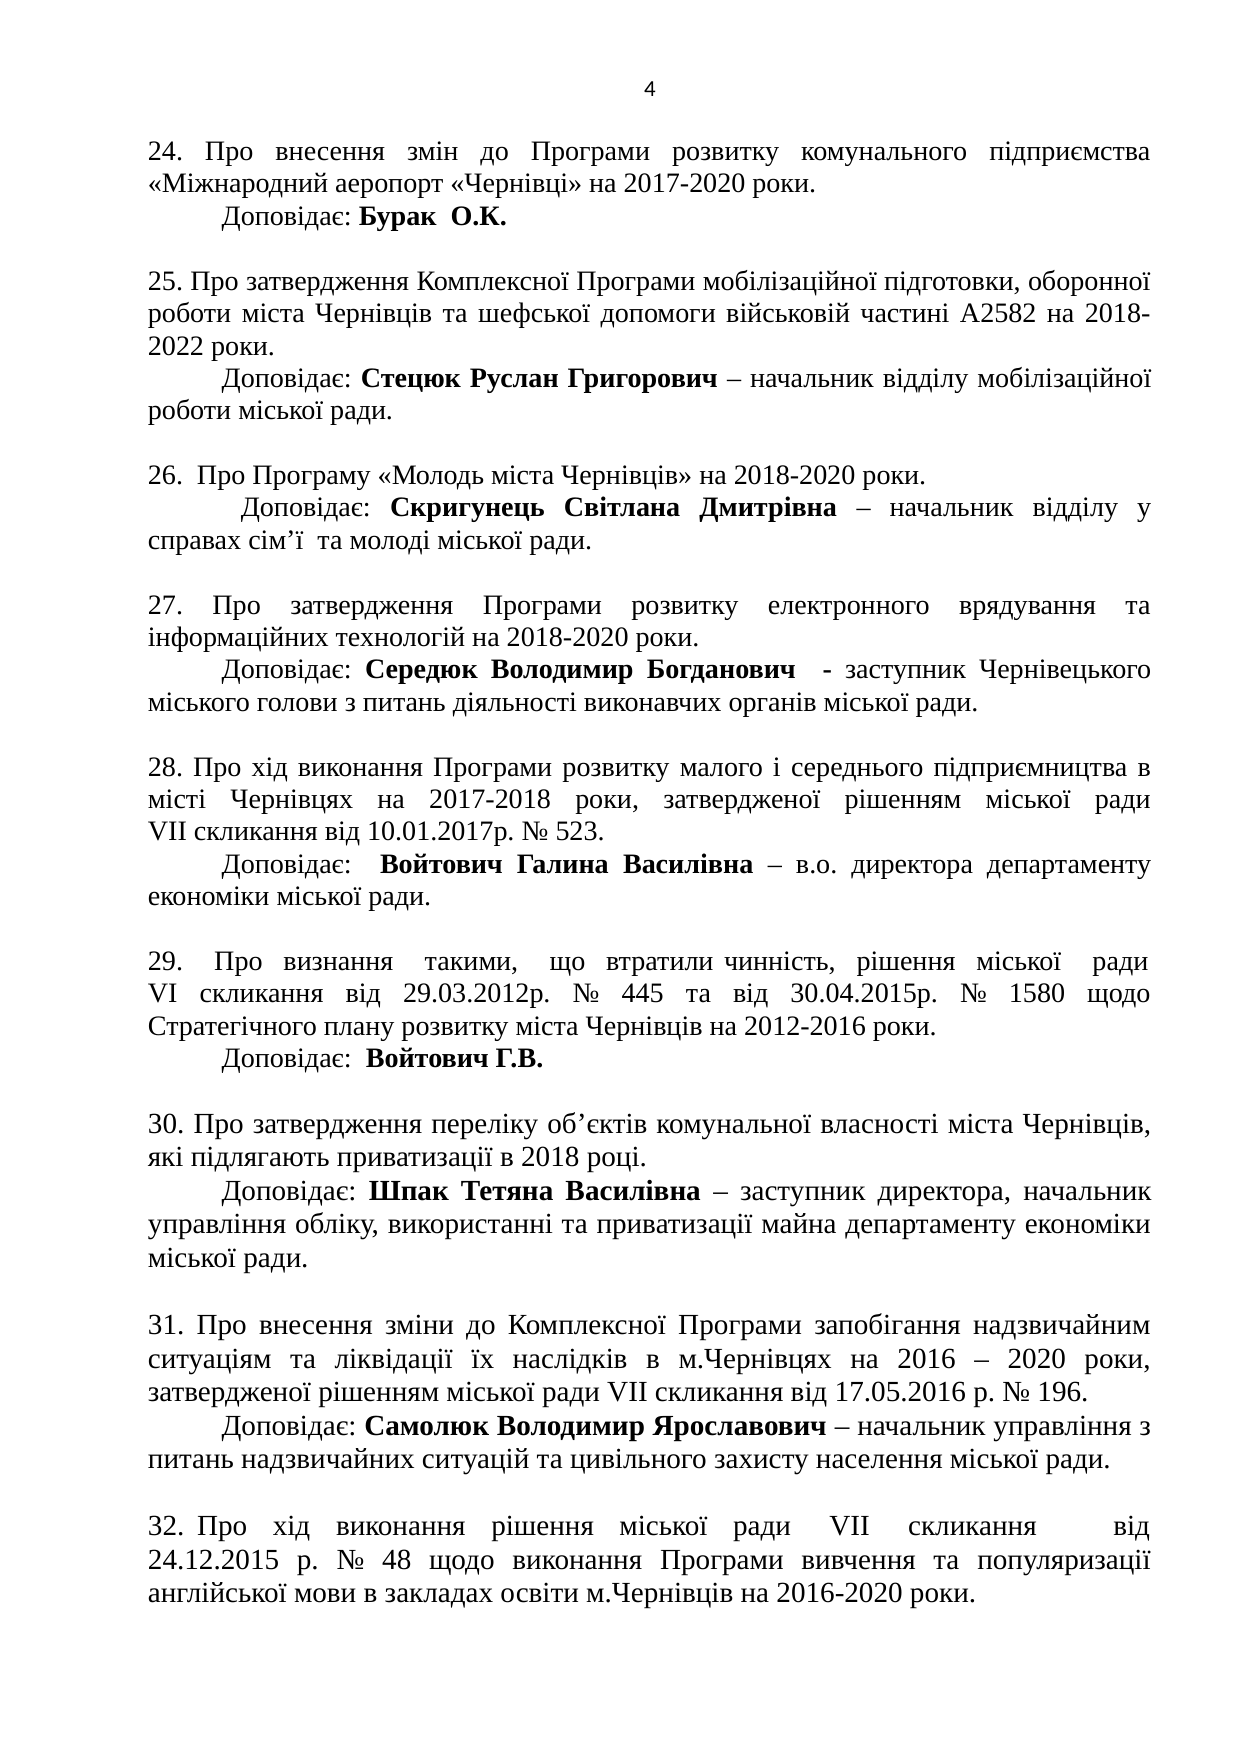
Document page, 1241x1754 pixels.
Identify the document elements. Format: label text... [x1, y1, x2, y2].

text 32. Про хід виконання рішення міської ради VII скликання від 24.12.2015 р. № 48 щодо виконання Програми вивчення та популяризації англійської мови в закладах освіти м.Чернівців на 2016-2020 роки. [148, 1508, 1152, 1609]
text Доповідає: Бурак О.К. [148, 199, 1152, 231]
text Доповідає: Войтович Галина Василівна – в.о. директора департаменту економіки міської ради. [148, 847, 1152, 912]
text Доповідає: Стецюк Руслан Григорович – начальник відділу мобілізаційної роботи міської ради. [148, 361, 1152, 426]
text 26. Про Програму «Молодь міста Чернівців» на 2018-2020 роки. [148, 458, 1152, 491]
text Доповідає: Войтович Г.В. [148, 1041, 1152, 1074]
text Доповідає: Скригунець Світлана Дмитрівна – начальник відділу у справах сім’ї та молоді міської ради. [148, 491, 1152, 555]
text 31. Про внесення зміни до Комплексної Програми запобігання надзвичайним ситуаціям та ліквідації їх наслідків в м.Чернівцях на 2016 – 2020 роки, затвердженої рішенням міської ради VII скликання від 17.05.2016 р. № 196. [148, 1307, 1152, 1408]
text 28. Про хід виконання Програми розвитку малого і середнього підприємництва в місті Чернівцях на 2017-2018 роки, затвердженої рішенням міської ради VІІ скликання від 10.01.2017р. № 523. [148, 750, 1152, 847]
text Доповідає: Середюк Володимир Богданович - заступник Чернівецького міського голови з питань діяльності виконавчих органів міської ради. [148, 652, 1152, 717]
text 29. Про визнання такими, що втратили чинність, рішення міської ради VI скликання від 29.03.2012р. № 445 та від 30.04.2015р. № 1580 щодо Стратегічного плану розвитку міста Чернівців на 2012-2016 роки. [148, 944, 1152, 1041]
text Доповідає: Самолюк Володимир Ярославович – начальник управління з питань надзвичайних ситуацій та цивільного захисту населення міської ради. [148, 1408, 1152, 1475]
text 24. Про внесення змін до Програми розвитку комунального підприємства «Міжнародний аеропорт «Чернівці» на 2017-2020 роки. [148, 134, 1152, 199]
text 25. Про затвердження Комплексної Програми мобілізаційної підготовки, оборонної роботи міста Чернівців та шефської допомоги військовій частині А2582 на 2018-2022 роки. [148, 264, 1152, 361]
text 27. Про затвердження Програми розвитку електронного врядування та інформаційних технологій на 2018-2020 роки. [148, 588, 1152, 652]
text Доповідає: Шпак Тетяна Василівна – заступник директора, начальник управління обліку, використанні та приватизації майна департаменту економіки міської ради. [148, 1173, 1152, 1274]
text 30. Про затвердження переліку об’єктів комунальної власності міста Чернівців, які підлягають приватизації в 2018 році. [148, 1106, 1152, 1173]
